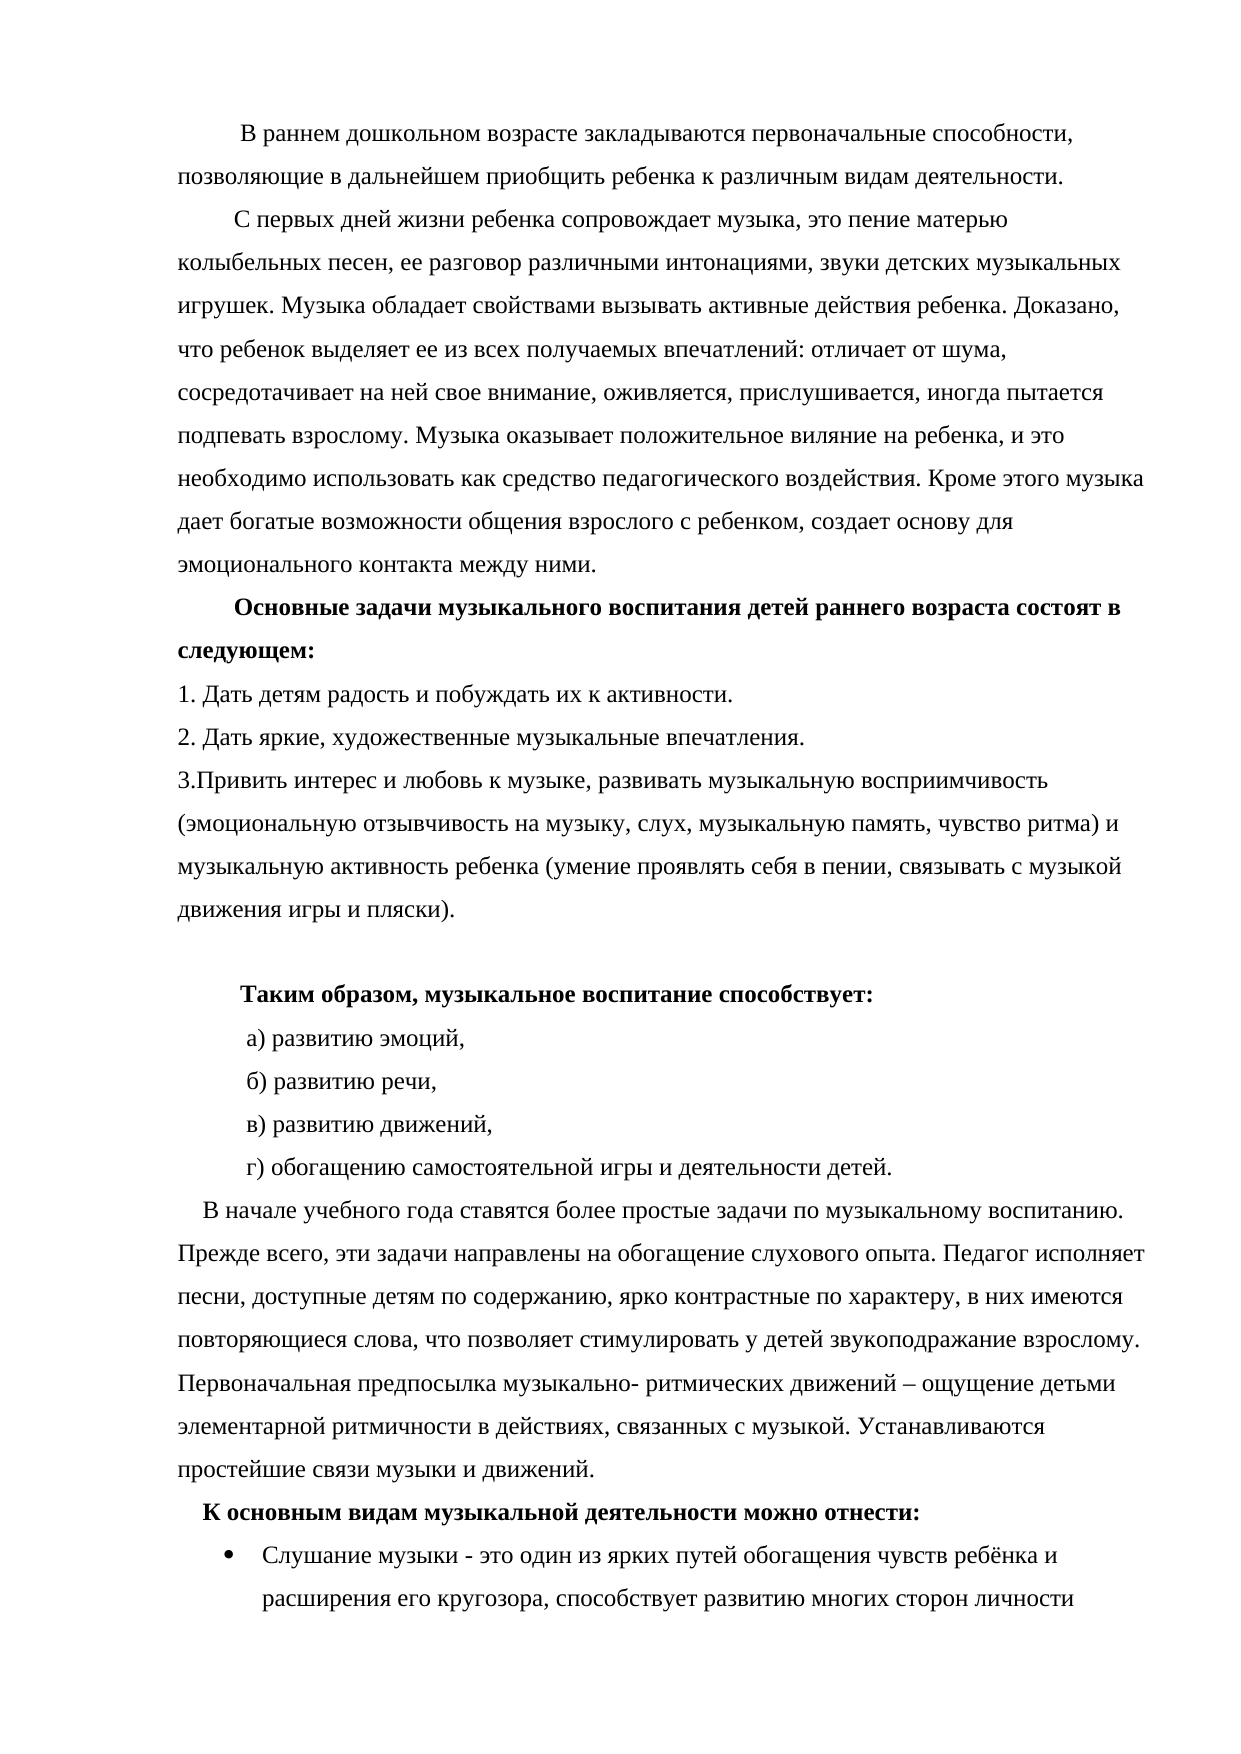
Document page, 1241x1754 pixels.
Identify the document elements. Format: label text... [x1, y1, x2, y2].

text К основным видам музыкальной деятельности можно отнести: [177, 1497, 1152, 1526]
text В раннем дошкольном возрасте закладываются первоначальные способности, позволяющие в дальнейшем приобщить ребенка к различным видам деятельности. [177, 118, 1152, 190]
text Таким образом, музыкальное воспитание способствует: [177, 979, 1152, 1008]
text г) обогащению самостоятельной игры и деятельности детей. [177, 1152, 1152, 1181]
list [224, 1540, 1152, 1612]
text В начале учебного года ставятся более простые задачи по музыкальному воспитанию. Прежде всего, эти задачи направлены на обогащение слухового опыта. Педагог исполняет песни, доступные детям по содержанию, ярко контрастные по характеру, в них имеются повторяющиеся слова, что позволяет стимулировать у детей звукоподражание взрослому. Первоначальная предпосылка музыкально- ритмических движений – ощущение детьми элементарной ритмичности в действиях, связанных с музыкой. Устанавливаются простейшие связи музыки и движений. [177, 1195, 1152, 1483]
text 2. Дать яркие, художественные музыкальные впечатления. [177, 722, 1152, 751]
text а) развитию эмоций, [177, 1023, 1152, 1051]
text 1. Дать детям радость и побуждать их к активности. [177, 679, 1152, 707]
text С первых дней жизни ребенка сопровождает музыка, это пение матерью колыбельных песен, ее разговор различными интонациями, звуки детских музыкальных игрушек. Музыка обладает свойствами вызывать активные действия ребенка. Доказано, что ребенок выделяет ее из всех получаемых впечатлений: отличает от шума, сосредотачивает на ней свое внимание, оживляется, прислушивается, иногда пытается подпевать взрослому. Музыка оказывает положительное виляние на ребенка, и это необходимо использовать как средство педагогического воздействия. Кроме этого музыка дает богатые возможности общения взрослого с ребенком, создает основу для эмоционального контакта между ними. [177, 204, 1152, 578]
text в) развитию движений, [177, 1109, 1152, 1138]
text Основные задачи музыкального воспитания детей раннего возраста состоят в следующем: [177, 592, 1152, 664]
text б) развитию речи, [177, 1066, 1152, 1094]
text 3.Привить интерес и любовь к музыке, развивать музыкальную восприимчивость (эмоциональную отзывчивость на музыку, слух, музыкальную память, чувство ритма) и музыкальную активность ребенка (умение проявлять себя в пении, связывать с музыкой движения игры и пляски). [177, 765, 1152, 923]
